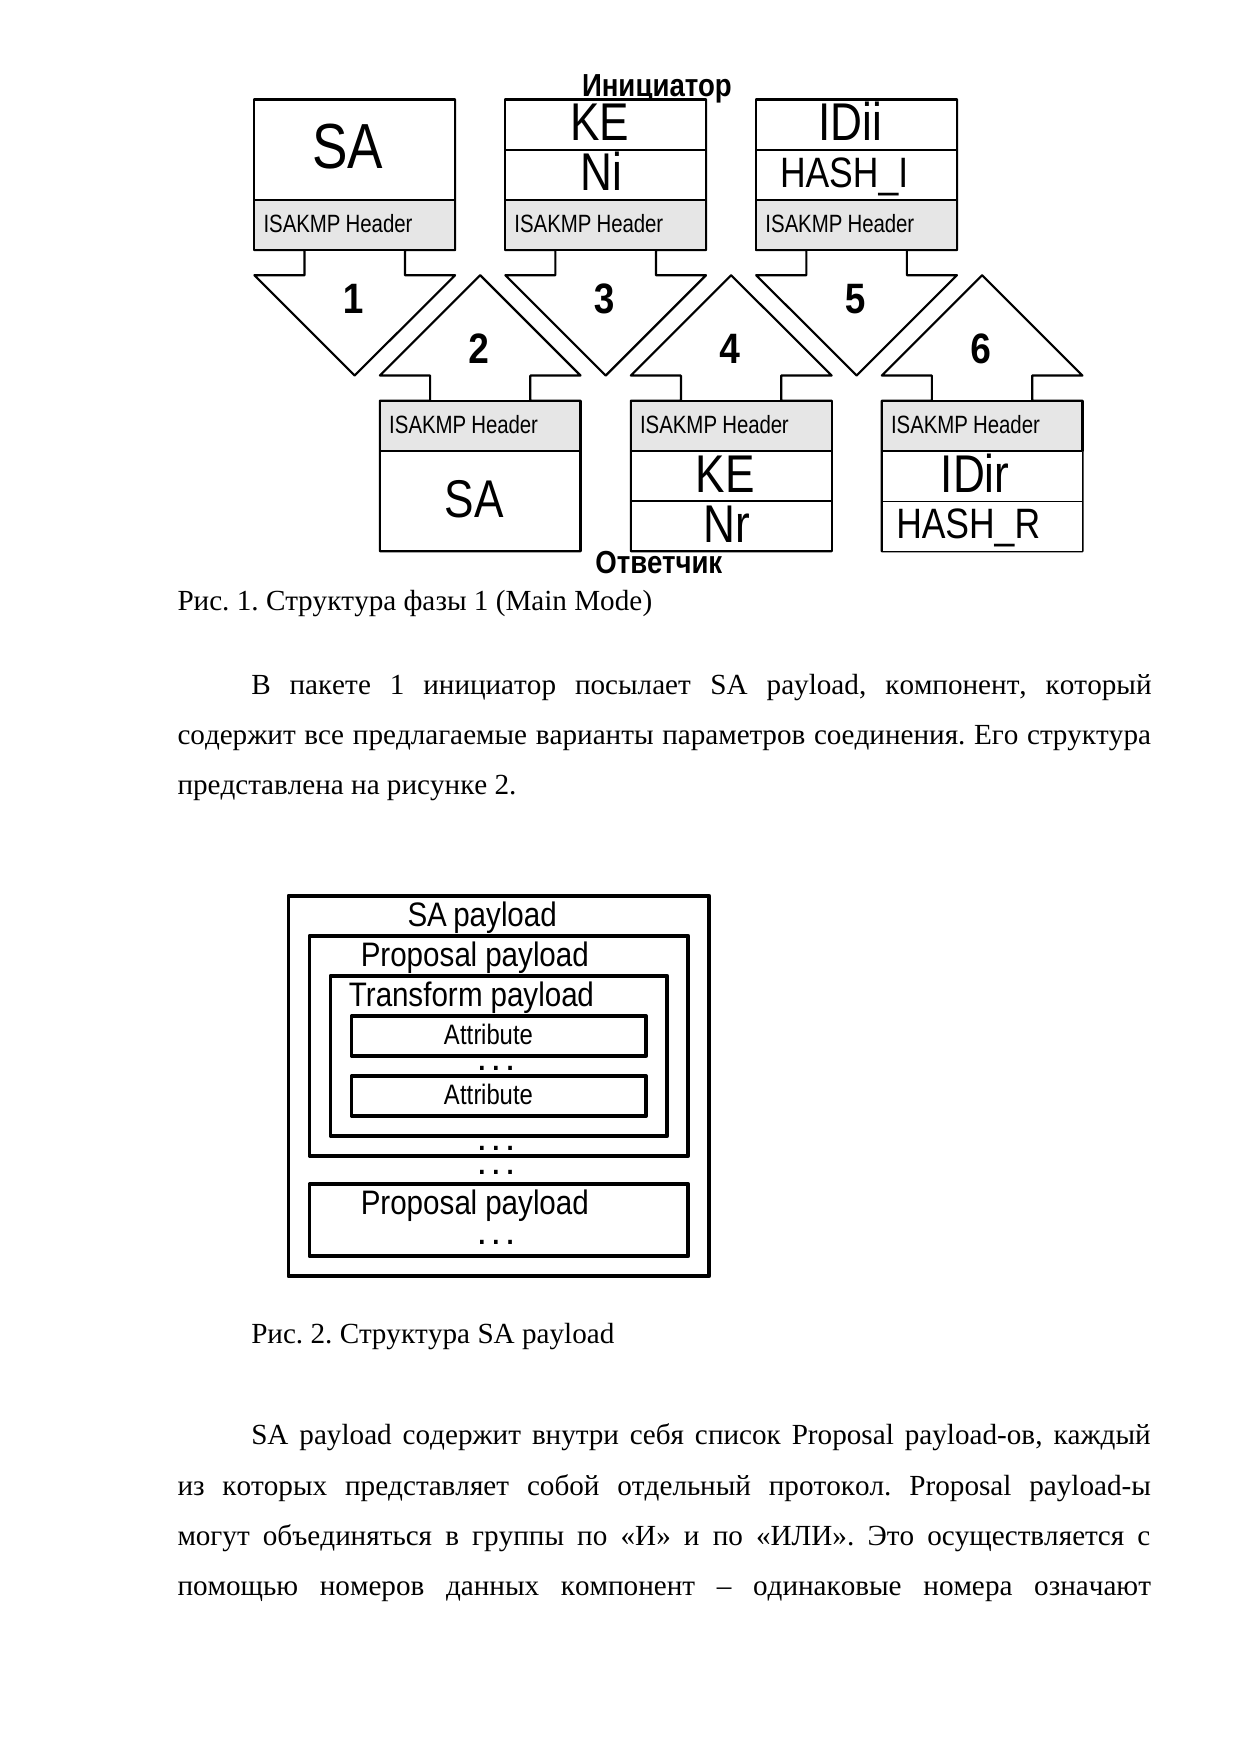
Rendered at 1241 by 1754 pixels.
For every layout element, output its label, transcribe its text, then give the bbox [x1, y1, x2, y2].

text Рис. 2. Структура SA payload [177, 868, 1152, 1350]
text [177, 1417, 1152, 1602]
text В пакете 1 инициатор посылает SA payload, компонент, который содержит все предлагаемые варианты параметров соединения. Его структура представлена на рисунке 2. [177, 667, 1152, 801]
